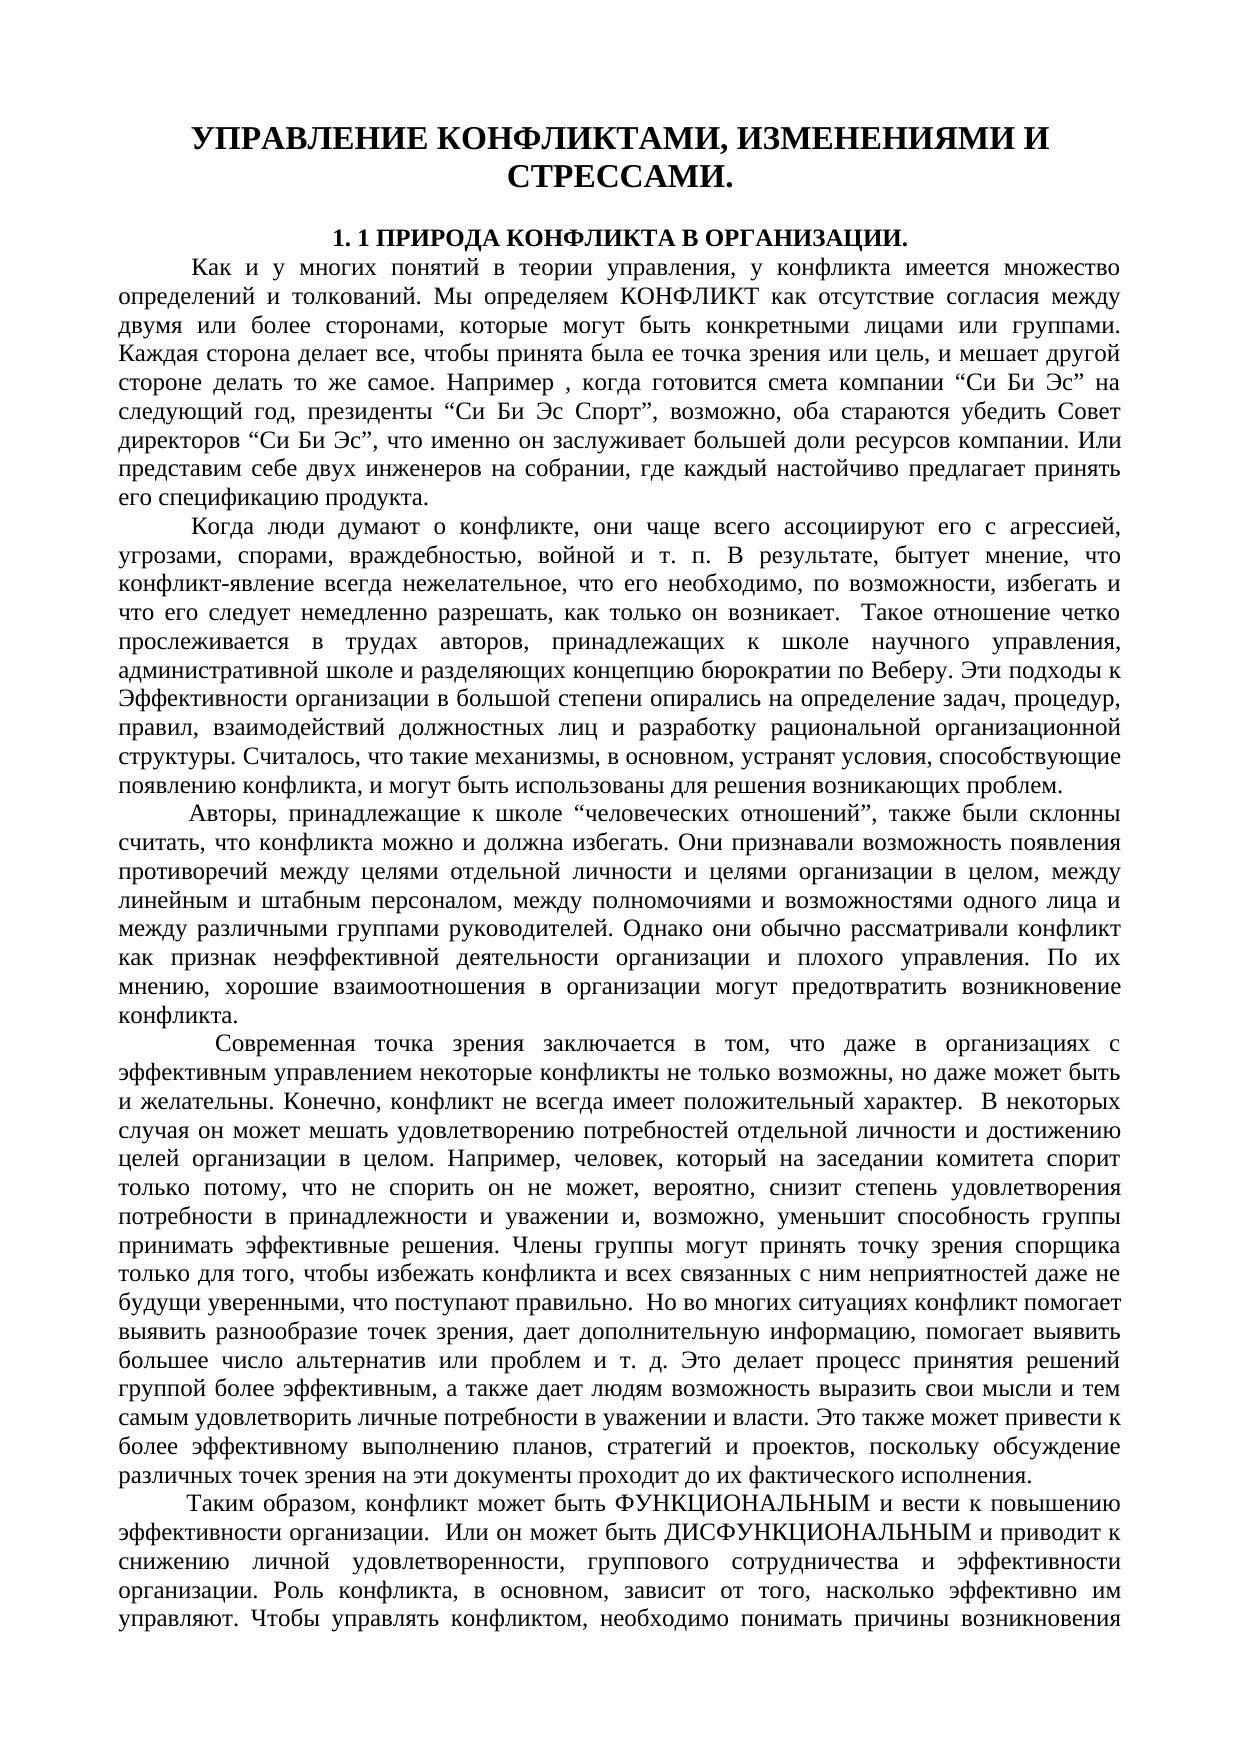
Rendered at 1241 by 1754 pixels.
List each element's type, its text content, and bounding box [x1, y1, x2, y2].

text 1. 1 ПРИРОДА КОНФЛИКТА В ОРГАНИЗАЦИИ. [118, 223, 1122, 252]
text Современная точка зрения заключается в том, что даже в организациях с эффективным управлением некоторые конфликты не только возможны, но даже может быть и желательны. Конечно, конфликт не всегда имеет положительный характер. В некоторых случая он может мешать удовлетворению потребностей отдельной личности и достижению целей организации в целом. Например, человек, который на заседании комитета спорит только потому, что не спорить он не может, вероятно, снизит степень удовлетворения потребности в принадлежности и уважении и, возможно, уменьшит способность группы принимать эффективные решения. Члены группы могут принять точку зрения спорщика только для того, чтобы избежать конфликта и всех связанных с ним неприятностей даже не будущи уверенными, что поступают правильно. Но во многих ситуациях конфликт помогает выявить разнообразие точек зрения, дает дополнительную информацию, помогает выявить большее число альтернатив или проблем и т. д. Это делает процесс принятия решений группой более эффективным, а также дает людям возможность выразить свои мысли и тем самым удовлетворить личные потребности в уважении и власти. Это также может привести к более эффективному выполнению планов, стратегий и проектов, поскольку обсуждение различных точек зрения на эти документы проходит до их фактического исполнения. [118, 1028, 1122, 1488]
text УПРАВЛЕНИЕ КОНФЛИКТАМИ, ИЗМЕНЕНИЯМИ И СТРЕССАМИ. [118, 118, 1122, 195]
text Как и у многих понятий в теории управления, у конфликта имеется множество определений и толкований. Мы определяем КОНФЛИКТ как отсутствие согласия между двумя или более сторонами, которые могут быть конкретными лицами или группами. Каждая сторона делает все, чтобы принята была ее точка зрения или цель, и мешает другой стороне делать то же самое. Например , когда готовится смета компании “Си Би Эс” на следующий год, президенты “Си Би Эс Спорт”, возможно, оба стараются убедить Совет директоров “Си Би Эс”, что именно он заслуживает большей доли ресурсов компании. Или представим себе двух инженеров на собрании, где каждый настойчиво предлагает принять его спецификацию продукта. [118, 252, 1122, 511]
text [118, 1488, 1122, 1632]
text Авторы, принадлежащие к школе “человеческих отношений”, также были склонны считать, что конфликта можно и должна избегать. Они признавали возможность появления противоречий между целями отдельной личности и целями организации в целом, между линейным и штабным персоналом, между полномочиями и возможностями одного лица и между различными группами руководителей. Однако они обычно рассматривали конфликт как признак неэффективной деятельности организации и плохого управления. По их мнению, хорошие взаимоотношения в организации могут предотвратить возникновение конфликта. [118, 798, 1122, 1028]
text Когда люди думают о конфликте, они чаще всего ассоциируют его с агрессией, угрозами, спорами, враждебностью, войной и т. п. В результате, бытует мнение, что конфликт-явление всегда нежелательное, что его необходимо, по возможности, избегать и что его следует немедленно разрешать, как только он возникает. Такое отношение четко прослеживается в трудах авторов, принадлежащих к школе научного управления, административной школе и разделяющих концепцию бюрократии по Веберу. Эти подходы к Эффективности организации в большой степени опирались на определение задач, процедур, правил, взаимодействий должностных лиц и разработку рациональной организационной структуры. Считалось, что такие механизмы, в основном, устранят условия, способствующие появлению конфликта, и могут быть использованы для решения возникающих проблем. [118, 511, 1122, 798]
